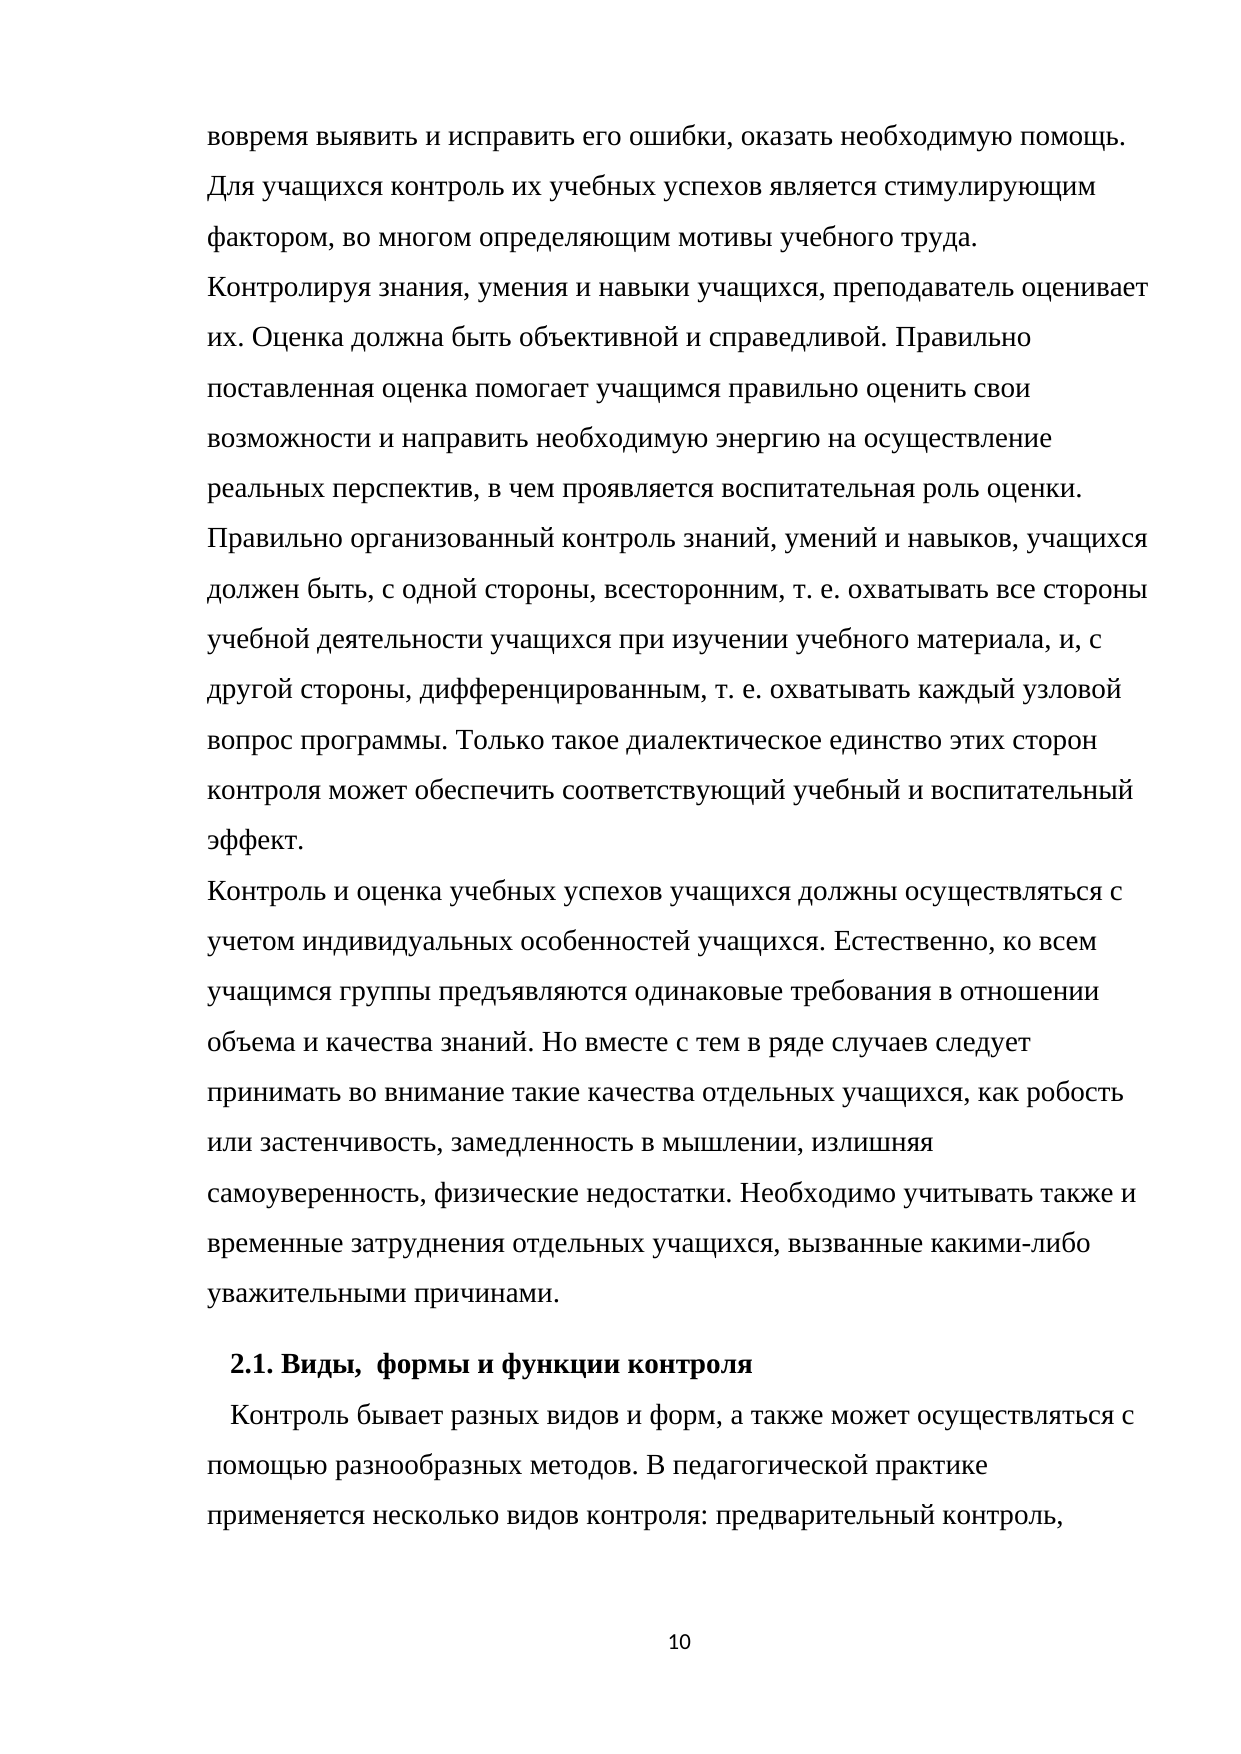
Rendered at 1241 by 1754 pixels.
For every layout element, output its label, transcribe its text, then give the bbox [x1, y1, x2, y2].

text 2.1. Виды, формы и функции контроля [207, 1346, 1152, 1380]
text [207, 1397, 1152, 1531]
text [207, 118, 1152, 1309]
